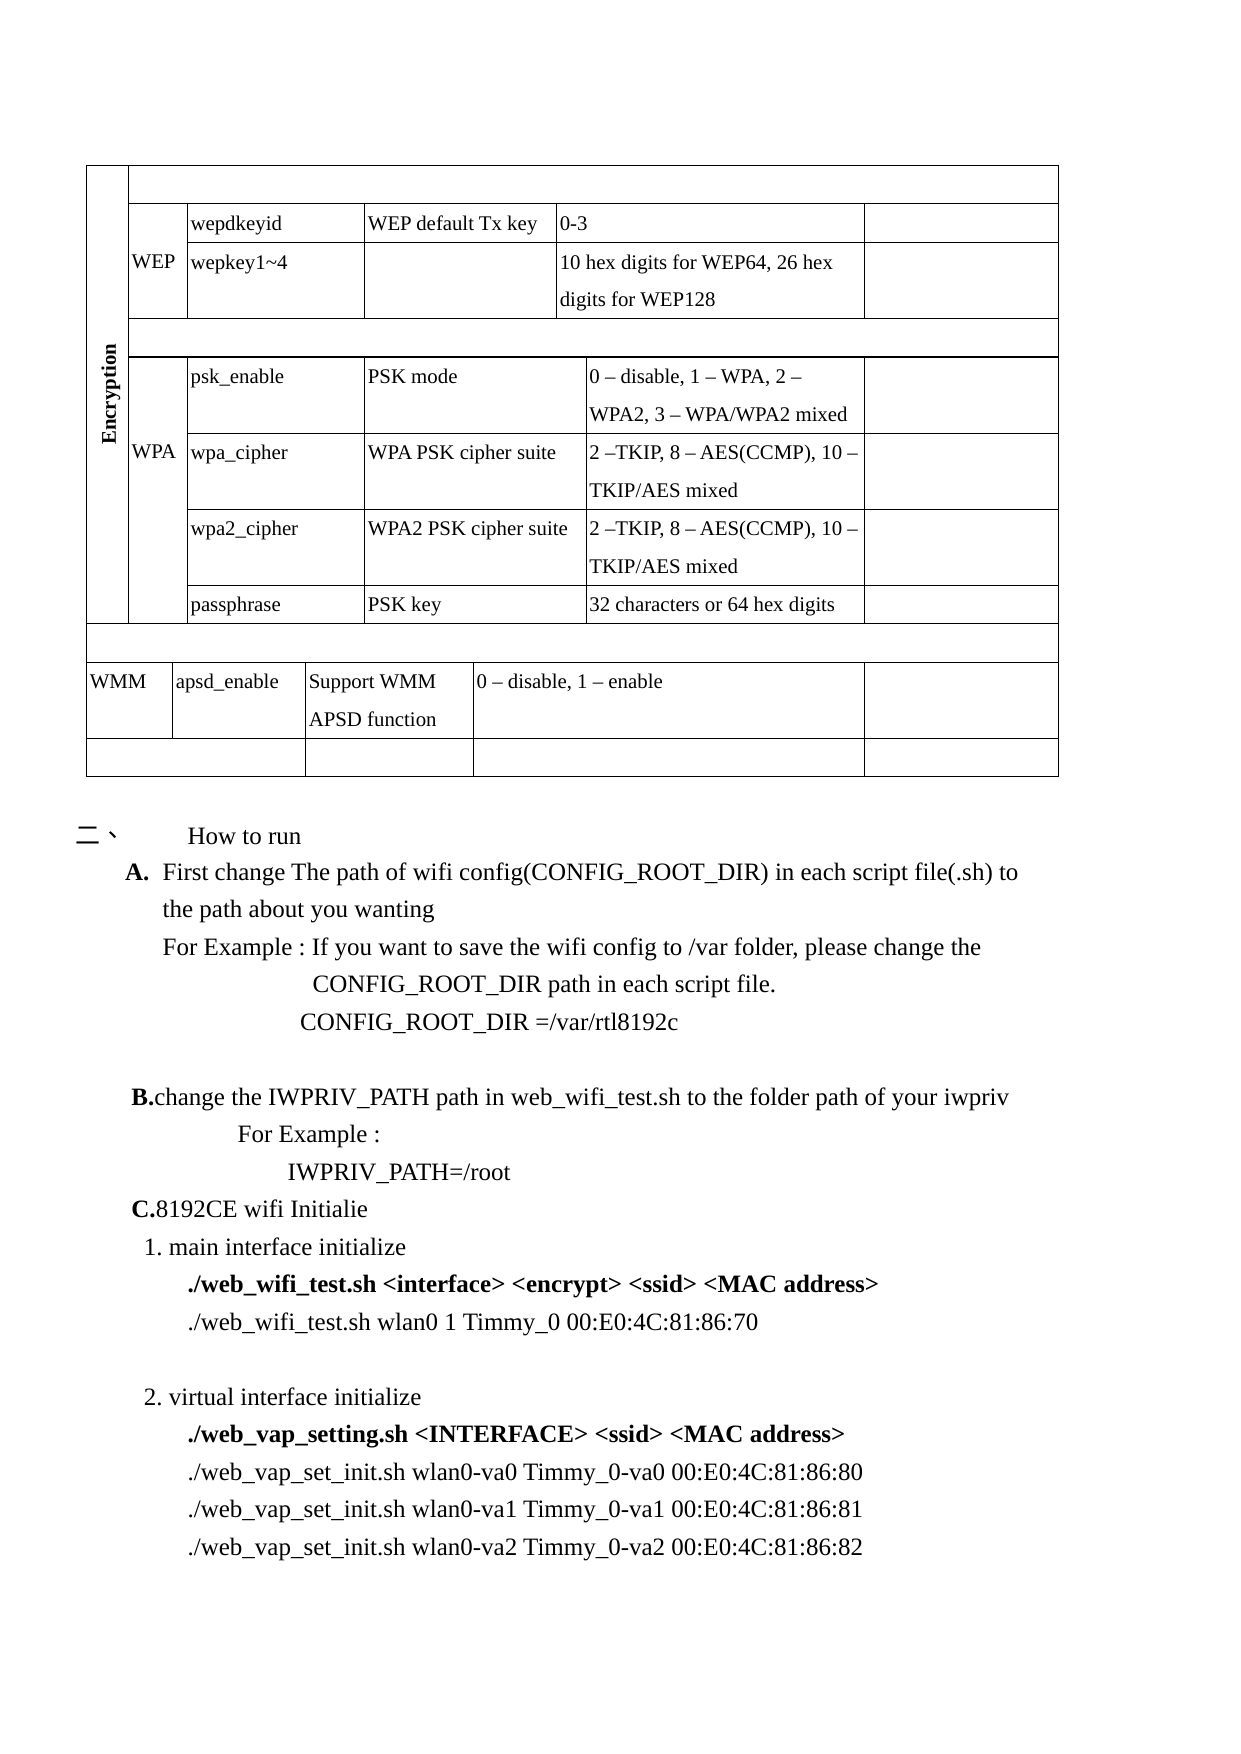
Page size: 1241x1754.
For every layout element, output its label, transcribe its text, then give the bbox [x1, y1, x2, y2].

table_cell WMM [87, 663, 172, 738]
table_cell 2 –TKIP, 8 – AES(CCMP), 10 – TKIP/AES mixed [587, 434, 864, 508]
table_cell WPA PSK cipher suite [365, 434, 586, 508]
text 1. main interface initialize [131, 1227, 1053, 1265]
table_cell [365, 243, 556, 318]
table_cell [865, 510, 1058, 584]
text ./web_vap_set_init.sh wlan0-va1 Timmy_0-va1 00:E0::81:86:81 [131, 1490, 1053, 1527]
text For Example : If you want to save the wifi config to /var folder, please change the [125, 927, 1053, 965]
table_cell [87, 739, 305, 776]
table_cell WEP default Tx key [365, 204, 556, 242]
text ./web_vap_set_init.sh wlan0-va0 Timmy_0-va0 00:E0::81:86:80 [131, 1452, 1053, 1490]
list How to run [75, 815, 1053, 852]
table_cell wepkey1~4 [188, 243, 364, 318]
table_cell [865, 358, 1058, 432]
table_cell [87, 624, 1058, 662]
table_cell [306, 739, 473, 776]
table_cell apsd_enable [173, 663, 305, 738]
table_cell PSK mode [365, 358, 586, 432]
table_cell 0 – disable, 1 – enable [474, 663, 864, 738]
table_cell 0 – disable, 1 – WPA, 2 – WPA2, 3 – WPA/WPA2 mixed [587, 358, 864, 432]
text ./web_wifi_test.sh wlan0 1 Timmy_0 00:E0::81:86:70 [131, 1302, 1053, 1340]
table_cell [474, 739, 864, 776]
table_cell wpa_cipher [188, 434, 364, 508]
table_cell [865, 243, 1058, 318]
table_cell wpa2_cipher [188, 510, 364, 584]
table_cell 10 hex digits for WEP64, 26 hex digits for WEP128 [557, 243, 864, 318]
table_cell 32 characters or 64 hex digits [587, 586, 864, 623]
table_cell wepdkeyid [188, 204, 364, 242]
text CONFIG_ROOT_DIR path in each script file. [125, 965, 1053, 1002]
text For Example : [187, 1115, 1053, 1152]
text B.change the IWPRIV_PATH path in web_wifi_test.sh to the folder path of your iwpriv [131, 1077, 1053, 1115]
table_cell 0-3 [557, 204, 864, 242]
text ./web_wifi_test.sh <interface> <encrypt> <ssid> <MAC address> [187, 1265, 1053, 1302]
table_cell psk_enable [188, 358, 364, 432]
text C.8192CE wifi Initialie [131, 1190, 1053, 1227]
text ./web_vap_set_init.sh wlan0-va2 Timmy_0-va2 00:E0::81:86:82 [131, 1527, 1053, 1565]
table_cell [865, 586, 1058, 623]
table_cell passphrase [188, 586, 364, 623]
table_cell [865, 204, 1058, 242]
table_cell [865, 434, 1058, 508]
table_cell Support WMM APSD function [306, 663, 473, 738]
table_cell [129, 166, 1058, 203]
table_cell [865, 663, 1058, 738]
text 2. virtual interface initialize [131, 1377, 1053, 1415]
list First change The path of wifi config(CONFIG_ROOT_DIR) in each script file(.sh) to the path about you wanting [125, 852, 1053, 927]
table_cell 2 –TKIP, 8 – AES(CCMP), 10 – TKIP/AES mixed [587, 510, 864, 584]
table_cell WEP [129, 204, 187, 318]
table_cell [129, 319, 1058, 356]
table_cell WPA [129, 358, 187, 623]
table_cell WPA2 PSK cipher suite [365, 510, 586, 584]
text ./web_vap_setting.sh <INTERFACE> <ssid> <MAC address> [187, 1415, 1053, 1452]
table_cell [865, 739, 1058, 776]
text IWPRIV_PATH=/root [187, 1152, 1053, 1190]
text CONFIG_ROOT_DIR =/var/rtl [187, 1002, 1053, 1040]
table_cell PSK key [365, 586, 586, 623]
